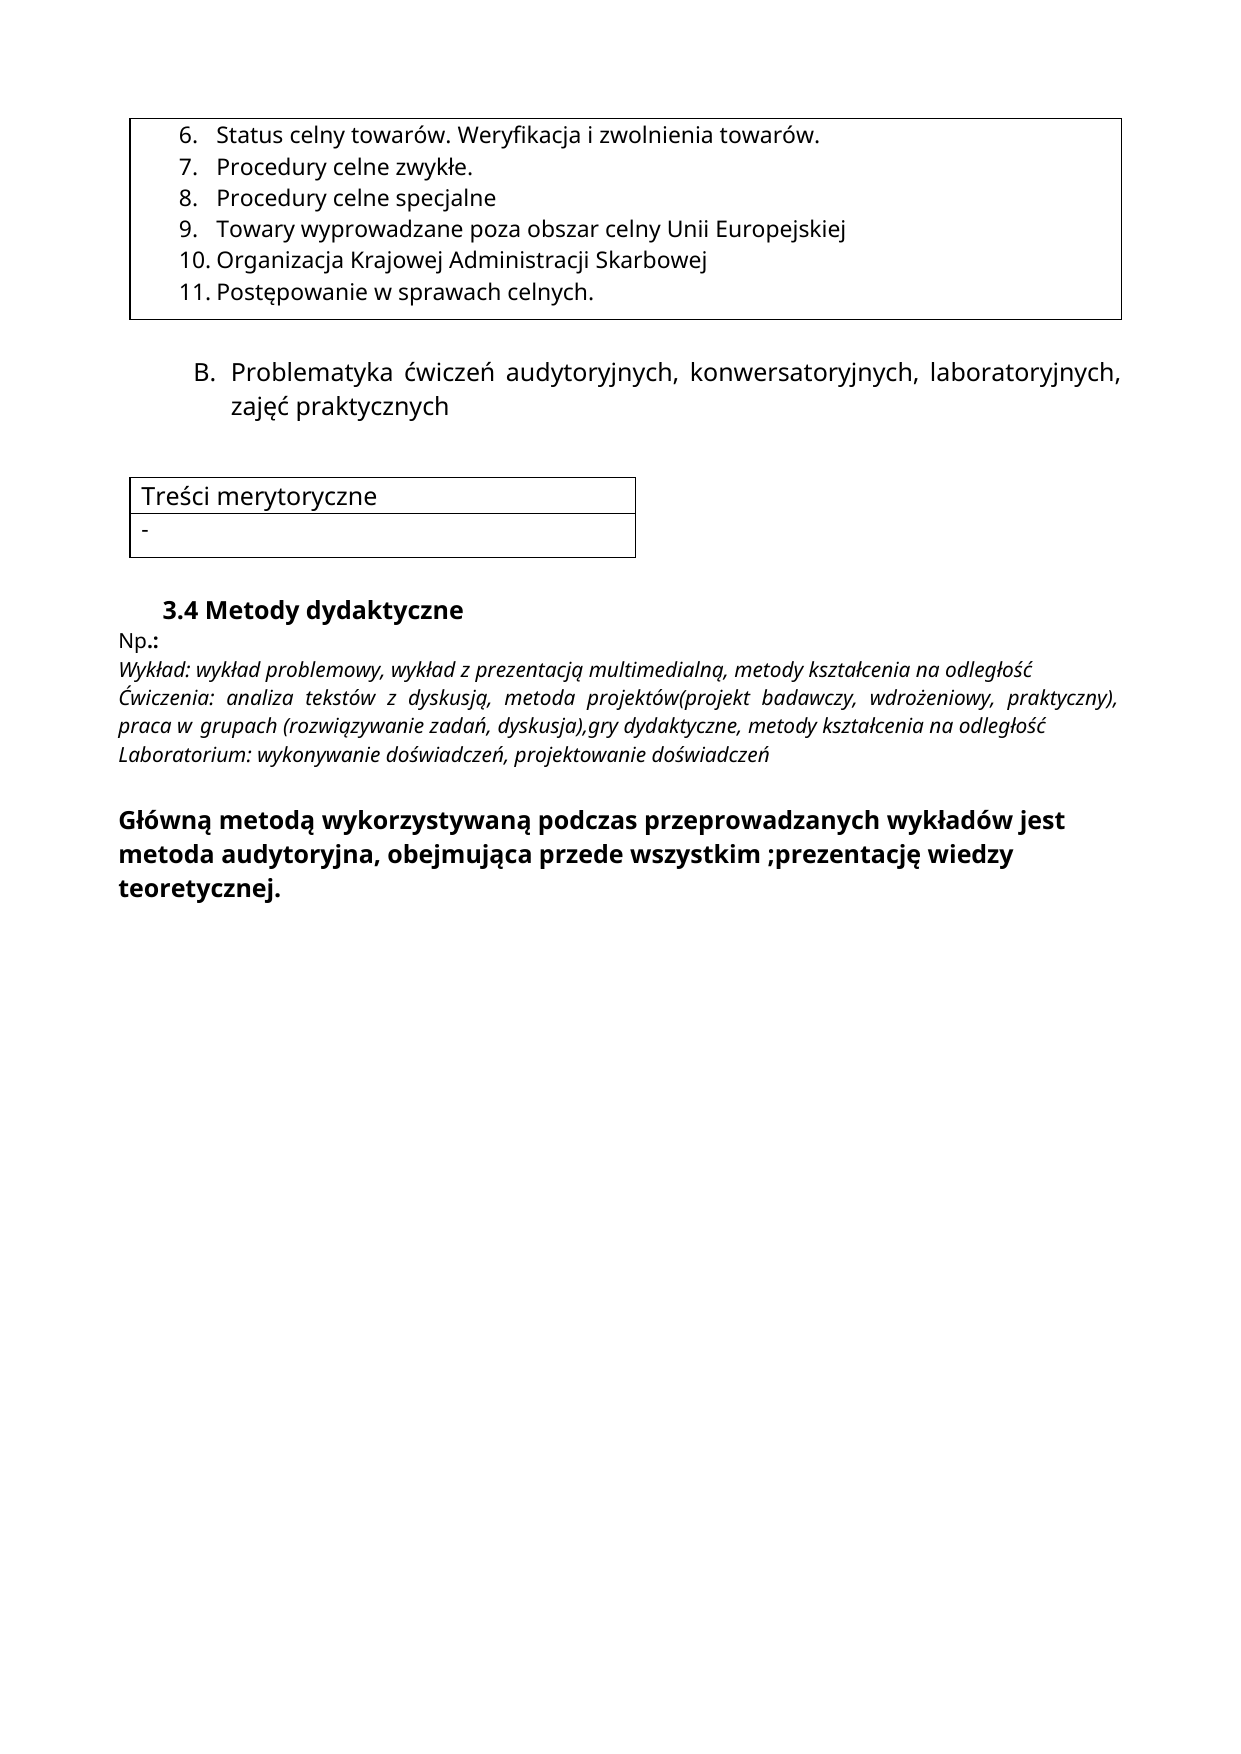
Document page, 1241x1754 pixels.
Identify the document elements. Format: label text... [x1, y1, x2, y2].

list Problematyka ćwiczeń audytoryjnych, konwersatoryjnych, laboratoryjnych, zajęć praktycznych [193, 354, 1122, 422]
table_header Treści merytoryczne [131, 478, 635, 512]
table_cell - [131, 514, 635, 557]
text Laboratorium: wykonywanie doświadczeń, projektowanie doświadczeń [118, 740, 1122, 768]
text Np.: [118, 626, 1122, 655]
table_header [131, 119, 1121, 319]
text 3.4 Metody dydaktyczne [162, 592, 1122, 626]
text Wykład: wykład problemowy, wykład z prezentacją multimedialną, metody kształcenia na odległość [118, 655, 1122, 683]
text Ćwiczenia: analiza tekstów z dyskusją, metoda projektów(projekt badawczy, wdrożeniowy, praktyczny), praca w grupach (rozwiązywanie zadań, dyskusja),gry dydaktyczne, metody kształcenia na odległość [118, 683, 1122, 740]
text Główną metodą wykorzystywaną podczas przeprowadzanych wykładów jest metoda audytoryjna, obejmująca przede wszystkim ;prezentację wiedzy teoretycznej. [118, 803, 1122, 905]
